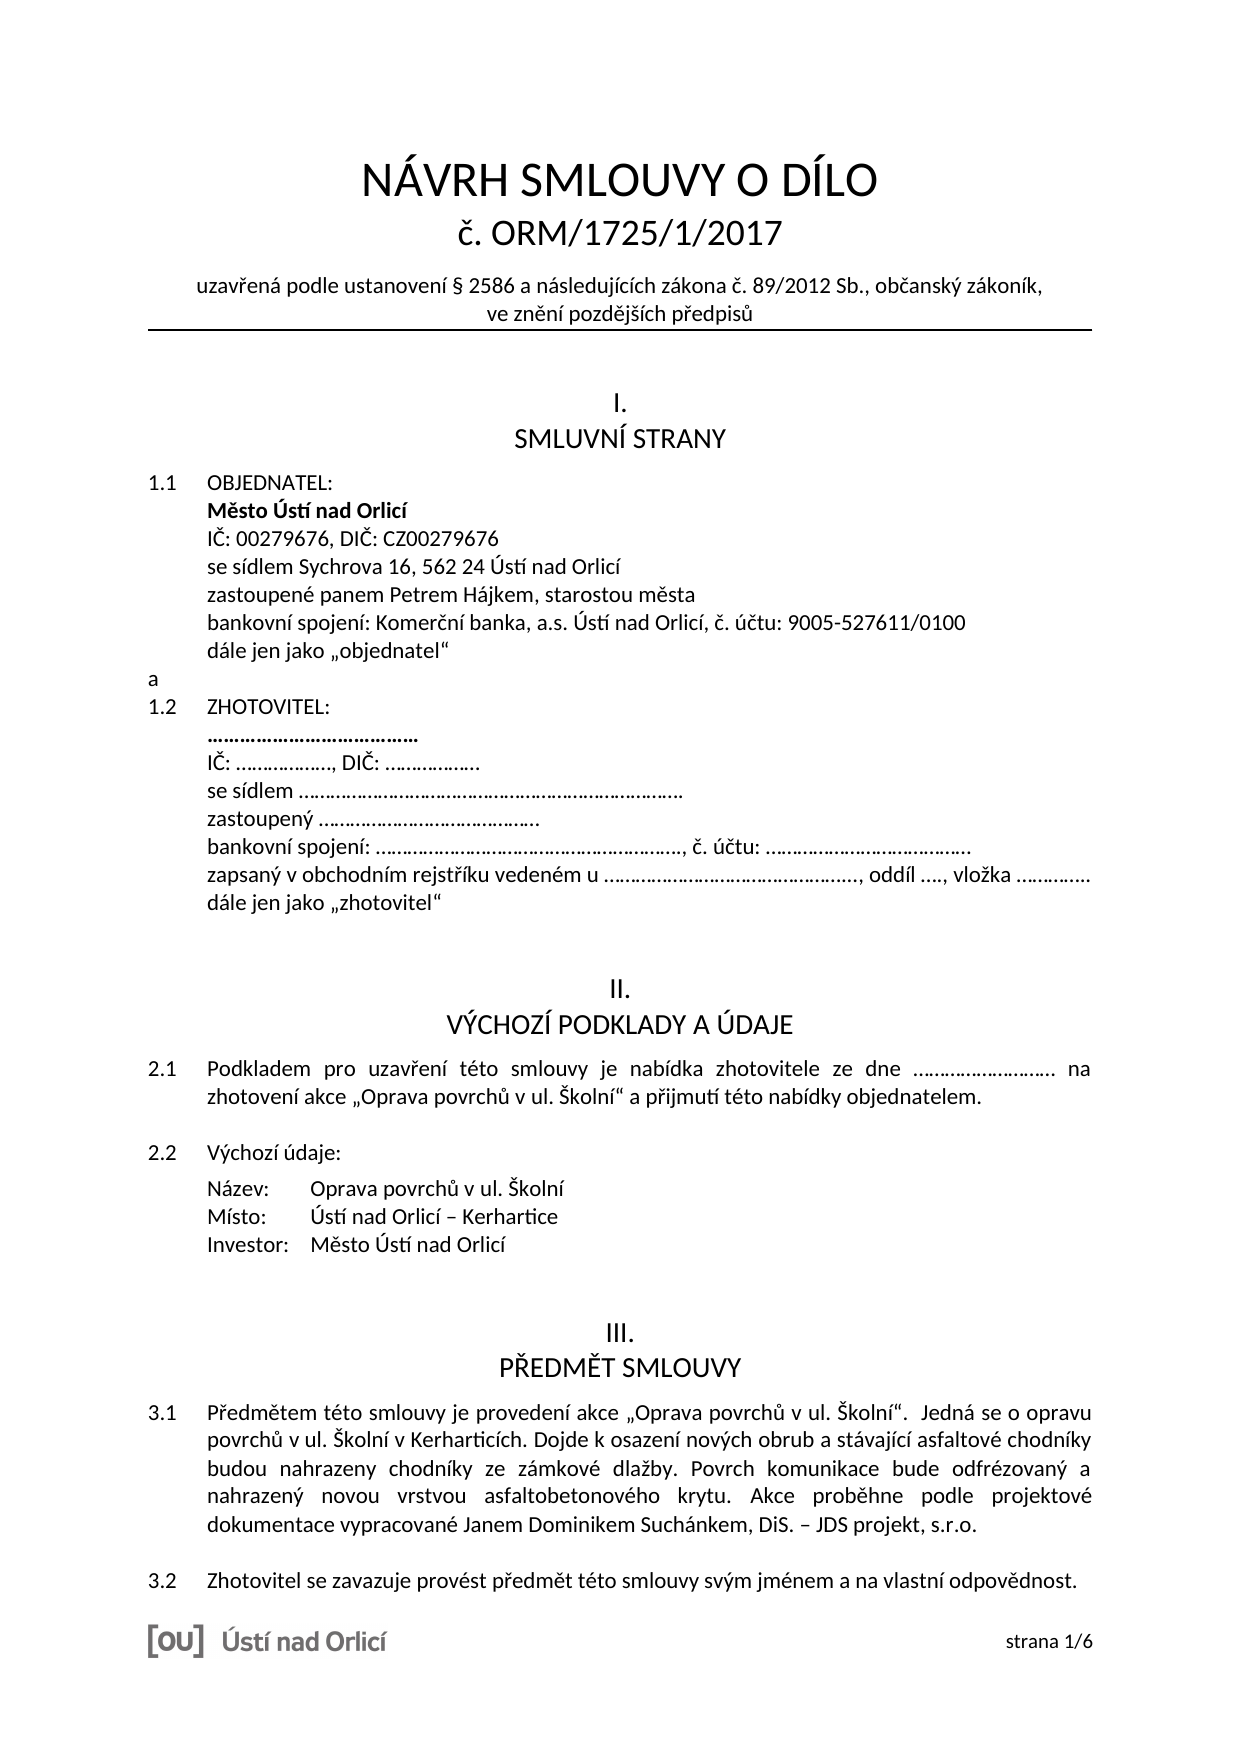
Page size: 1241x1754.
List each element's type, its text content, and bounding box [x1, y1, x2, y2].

text uzavřená podle ustanovení § následujících zákona č. 89/2012 Sb., občanský zákoník, ve znění pozdějších předpisů [148, 271, 1092, 329]
text II. [148, 971, 1092, 1006]
text IČ: ………………, DIČ: ……………… [207, 748, 1092, 776]
text výchozí podklady a údaje [148, 1006, 1092, 1042]
text se sídlem Sychrova 16, 562 24 Ústí nad Orlicí [207, 552, 1092, 580]
text 3.2 Zhotovitel se zavazuje provést předmět této smlouvy svým jménem a na vlastní odpovědnost. [148, 1566, 1092, 1594]
text 1.1 OBJEDNATEL: [148, 468, 1092, 496]
title NÁVRH SMLOUVY O DÍLO [148, 148, 1092, 209]
text zastoupený …………………………………… [207, 804, 1092, 832]
text dále jen jako „objednatel“ [207, 636, 1092, 664]
text zapsaný v obchodním rejstříku vedeném u ………………………………………..., oddíl …., vložka ………….. [207, 860, 1092, 888]
text IČ: 00279676, DIČ: CZ00279676 [207, 524, 1092, 552]
text bankovní spojení: Komerční banka, a.s. Ústí nad Orlicí, č. účtu: 9005-527611/0100 [207, 608, 1092, 636]
text III. [148, 1314, 1092, 1349]
text 1.2 ZHOTOVITEL: [148, 692, 1092, 720]
text Investor: Město Ústí nad Orlicí [207, 1230, 1092, 1258]
text dále jen jako „zhotovitel“ [207, 888, 1092, 916]
text předmět smlouvy [148, 1349, 1092, 1385]
text Smluvní strany [148, 420, 1092, 455]
picture [147, 1623, 388, 1659]
text I. [148, 384, 1092, 420]
text 2.2 Výchozí údaje: [148, 1138, 1092, 1166]
text Název: Oprava povrchů v ul. Školní [207, 1174, 1092, 1202]
text bankovní spojení: …………………………………………………., č. účtu: ………………………………… [207, 832, 1092, 860]
text a [148, 664, 1092, 692]
text Město Ústí nad Orlicí [207, 496, 1092, 524]
text zastoupené panem Petrem Hájkem, starostou města [207, 580, 1092, 608]
text ………………………………… [207, 720, 1092, 748]
text 3.1 Předmětem této smlouvy je provedení akce „Oprava povrchů v ul. Školní“. Jedná se o opravu povrchů v ul. Školní v Kerharticích. Dojde k osazení nových obrub a stávající asfaltové chodníky budou nahrazeny chodníky ze zámkové dlažby. Povrch komunikace bude odfrézovaný a nahrazený novou vrstvou asfaltobetonového krytu. Akce proběhne podle projektové dokumentace vypracované Janem Dominikem Suchánkem, DiS. – JDS projekt, s.r.o. [148, 1398, 1092, 1538]
text se sídlem ………………………………………………………………. [207, 776, 1092, 804]
text č. ORM/1725/1/2017 [148, 209, 1092, 254]
text Místo: Ústí nad Orlicí – Kerhartice [207, 1202, 1092, 1230]
text 2.1 Podkladem pro uzavření této smlouvy je nabídka zhotovitele ze dne ……………………… na zhotovení akce „Oprava povrchů v ul. Školní“ a přijmutí této nabídky objednatelem. [148, 1054, 1092, 1110]
